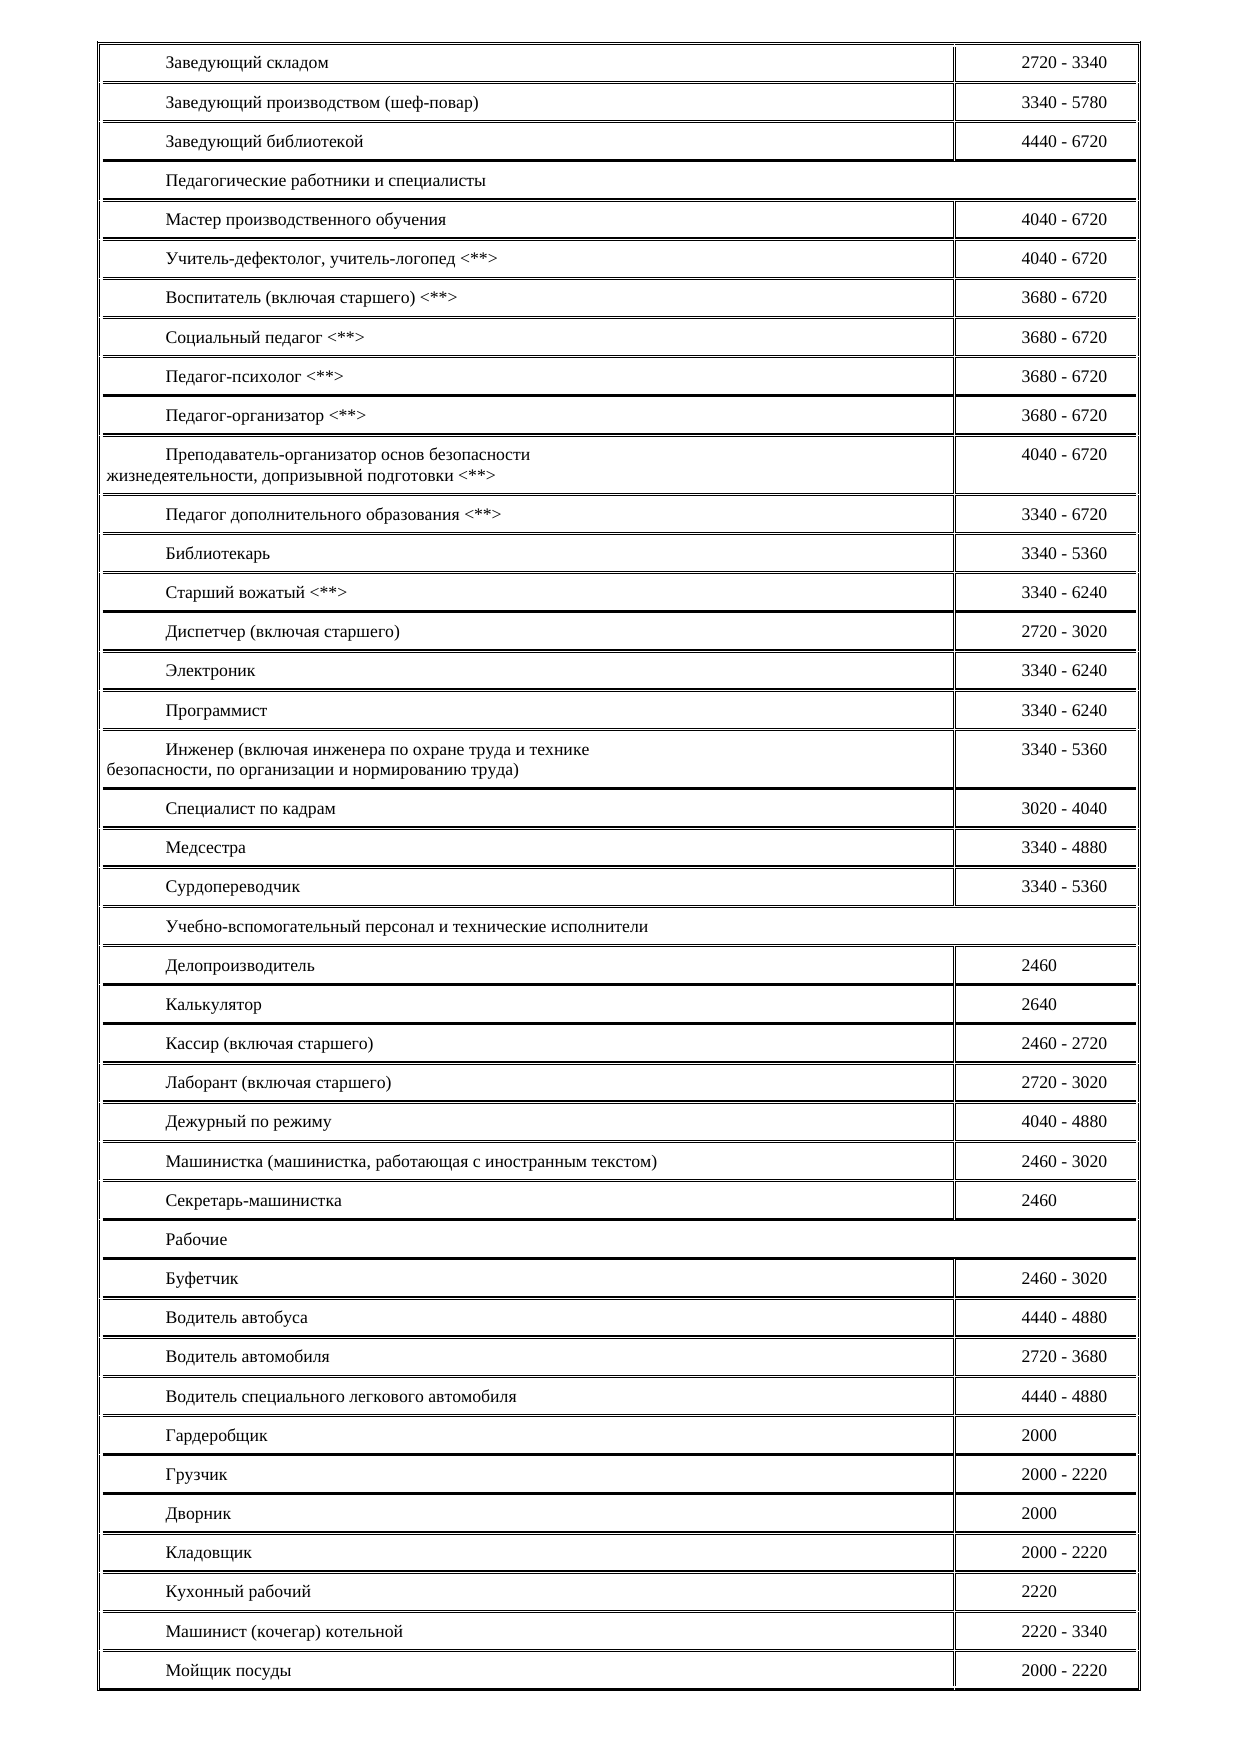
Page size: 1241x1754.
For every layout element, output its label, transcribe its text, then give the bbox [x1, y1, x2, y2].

table_cell Гардеробщик [99, 1414, 954, 1453]
table_cell 2000 - 2220 [955, 1649, 1139, 1688]
table_cell 4440 - 6720 [955, 120, 1139, 159]
table_cell 4040 - 6720 [956, 198, 1138, 237]
table_cell Инженер (включая инженера по охране труда и технике безопасности, по организации и нормированию труда) [100, 728, 953, 787]
table_cell Заведующий библиотекой [99, 120, 954, 159]
table_cell 3680 - 6720 [955, 355, 1139, 394]
table_cell 3020 - 4040 [956, 787, 1138, 826]
table_cell Старший вожатый <**> [99, 571, 954, 610]
table_cell Водитель специального легкового автомобиля [100, 1375, 953, 1414]
table_cell 3680 - 6720 [956, 276, 1138, 316]
table_cell 2460 [955, 944, 1139, 983]
table_cell Педагог-организатор <**> [100, 394, 953, 433]
table_cell 2460 - 3020 [956, 1140, 1138, 1179]
table_cell Медсестра [100, 826, 953, 865]
table_cell 4440 - 4880 [956, 1375, 1138, 1414]
table_cell 2220 - 3340 [956, 1610, 1138, 1649]
table_cell Мастер производственного обучения [100, 198, 953, 237]
table_cell Кладовщик [100, 1531, 953, 1570]
table_cell 3340 - 5360 [956, 865, 1138, 904]
table_cell Лаборант (включая старшего) [100, 1061, 953, 1100]
table_cell 2220 [956, 1570, 1138, 1609]
table_cell 2000 - 2220 [956, 1531, 1138, 1570]
table_cell 2640 [956, 983, 1139, 1022]
table_cell Педагог-психолог <**> [99, 355, 954, 394]
table_cell 3340 - 6720 [956, 493, 1138, 532]
table_cell Программист [100, 688, 953, 727]
table_cell Социальный педагог <**> [99, 316, 954, 355]
table_cell 2720 - 3020 [956, 610, 1138, 649]
table_cell Машинистка (машинистка, работающая с иностранным текстом) [100, 1140, 953, 1179]
table_cell Дежурный по режиму [100, 1100, 953, 1139]
table_cell Заведующий производством (шеф-повар) [99, 81, 954, 120]
table_cell 3340 - 6240 [956, 649, 1138, 688]
table_cell Водитель автобуса [100, 1296, 953, 1335]
table_cell Грузчик [99, 1453, 953, 1492]
table_cell Учебно-вспомогательный персонал и технические исполнители [100, 905, 1138, 944]
table_cell 2460 - 3020 [956, 1257, 1138, 1296]
table_cell Педагогические работники и специалисты [100, 159, 1138, 198]
table_cell 3340 - 6240 [956, 688, 1138, 727]
table_cell 3340 - 5360 [955, 532, 1139, 571]
table_cell 4040 - 6720 [956, 237, 1138, 276]
table_cell Воспитатель (включая старшего) <**> [100, 276, 953, 316]
table_cell Электроник [100, 649, 953, 688]
table_cell 2000 [956, 1492, 1138, 1531]
table_cell Калькулятор [99, 983, 953, 1022]
table_cell Учитель-дефектолог, учитель-логопед <**> [100, 237, 953, 276]
table_cell 3680 - 6720 [956, 394, 1138, 433]
table_cell 3340 - 5360 [956, 728, 1138, 787]
table_cell 4040 - 4880 [956, 1100, 1138, 1139]
table_cell Специалист по кадрам [100, 787, 953, 826]
table_cell 2000 [955, 1414, 1139, 1453]
table_cell Кассир (включая старшего) [100, 1022, 953, 1061]
table_cell Преподаватель-организатор основ безопасности жизнедеятельности, допризывной подготовки <**> [100, 433, 953, 492]
table_cell Машинист (кочегар) котельной [100, 1610, 953, 1649]
table_cell 3340 - 4880 [956, 826, 1138, 865]
table_cell Заведующий складом [100, 45, 954, 81]
table_cell 2720 - 3020 [956, 1061, 1138, 1100]
table_cell Дворник [100, 1492, 953, 1531]
table_cell Педагог дополнительного образования <**> [100, 493, 953, 532]
table_cell 3340 - 6240 [955, 571, 1139, 610]
table_cell 2720 - 3340 [955, 45, 1138, 81]
table_cell 2000 - 2220 [956, 1453, 1139, 1492]
table_cell Диспетчер (включая старшего) [100, 610, 953, 649]
table_cell Сурдопереводчик [100, 865, 953, 904]
table_cell Секретарь-машинистка [99, 1179, 954, 1218]
table_cell 3680 - 6720 [955, 316, 1139, 355]
table_cell Буфетчик [100, 1257, 953, 1296]
table_cell Кухонный рабочий [100, 1570, 953, 1609]
table_cell 3340 - 5780 [955, 81, 1139, 120]
table_cell 4040 - 6720 [956, 433, 1138, 492]
table_cell 2460 [955, 1179, 1139, 1218]
table_cell Делопроизводитель [99, 944, 954, 983]
table_cell 4440 - 4880 [956, 1296, 1138, 1335]
table_cell Водитель автомобиля [100, 1335, 953, 1374]
table_cell Библиотекарь [99, 532, 954, 571]
table_cell 2460 - 2720 [956, 1022, 1138, 1061]
table_cell 2720 - 3680 [956, 1335, 1138, 1374]
table_cell Рабочие [99, 1218, 1139, 1257]
table_cell Мойщик посуды [99, 1649, 954, 1688]
